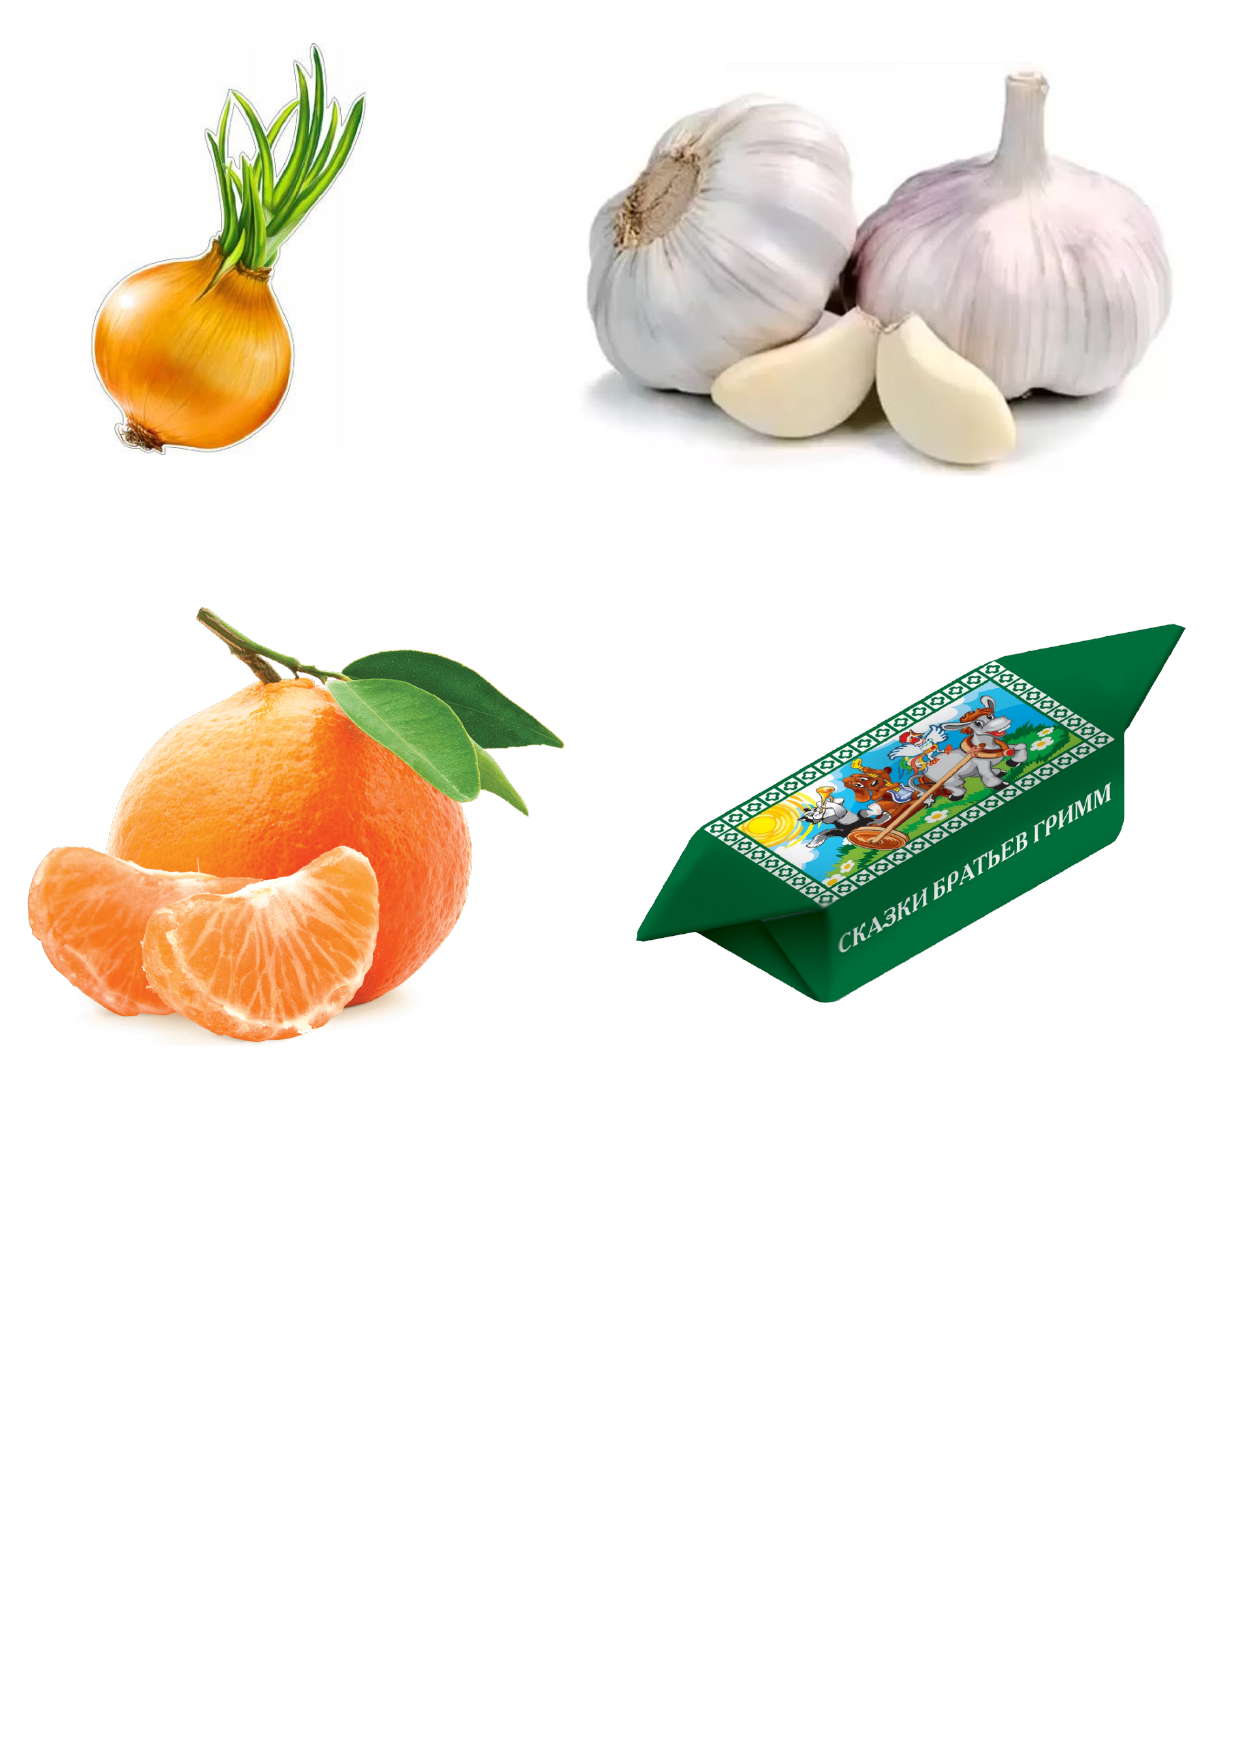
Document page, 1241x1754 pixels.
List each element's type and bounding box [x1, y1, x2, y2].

picture [635, 623, 1186, 1003]
picture [23, 43, 434, 455]
picture [20, 594, 571, 1046]
picture [576, 61, 1187, 476]
